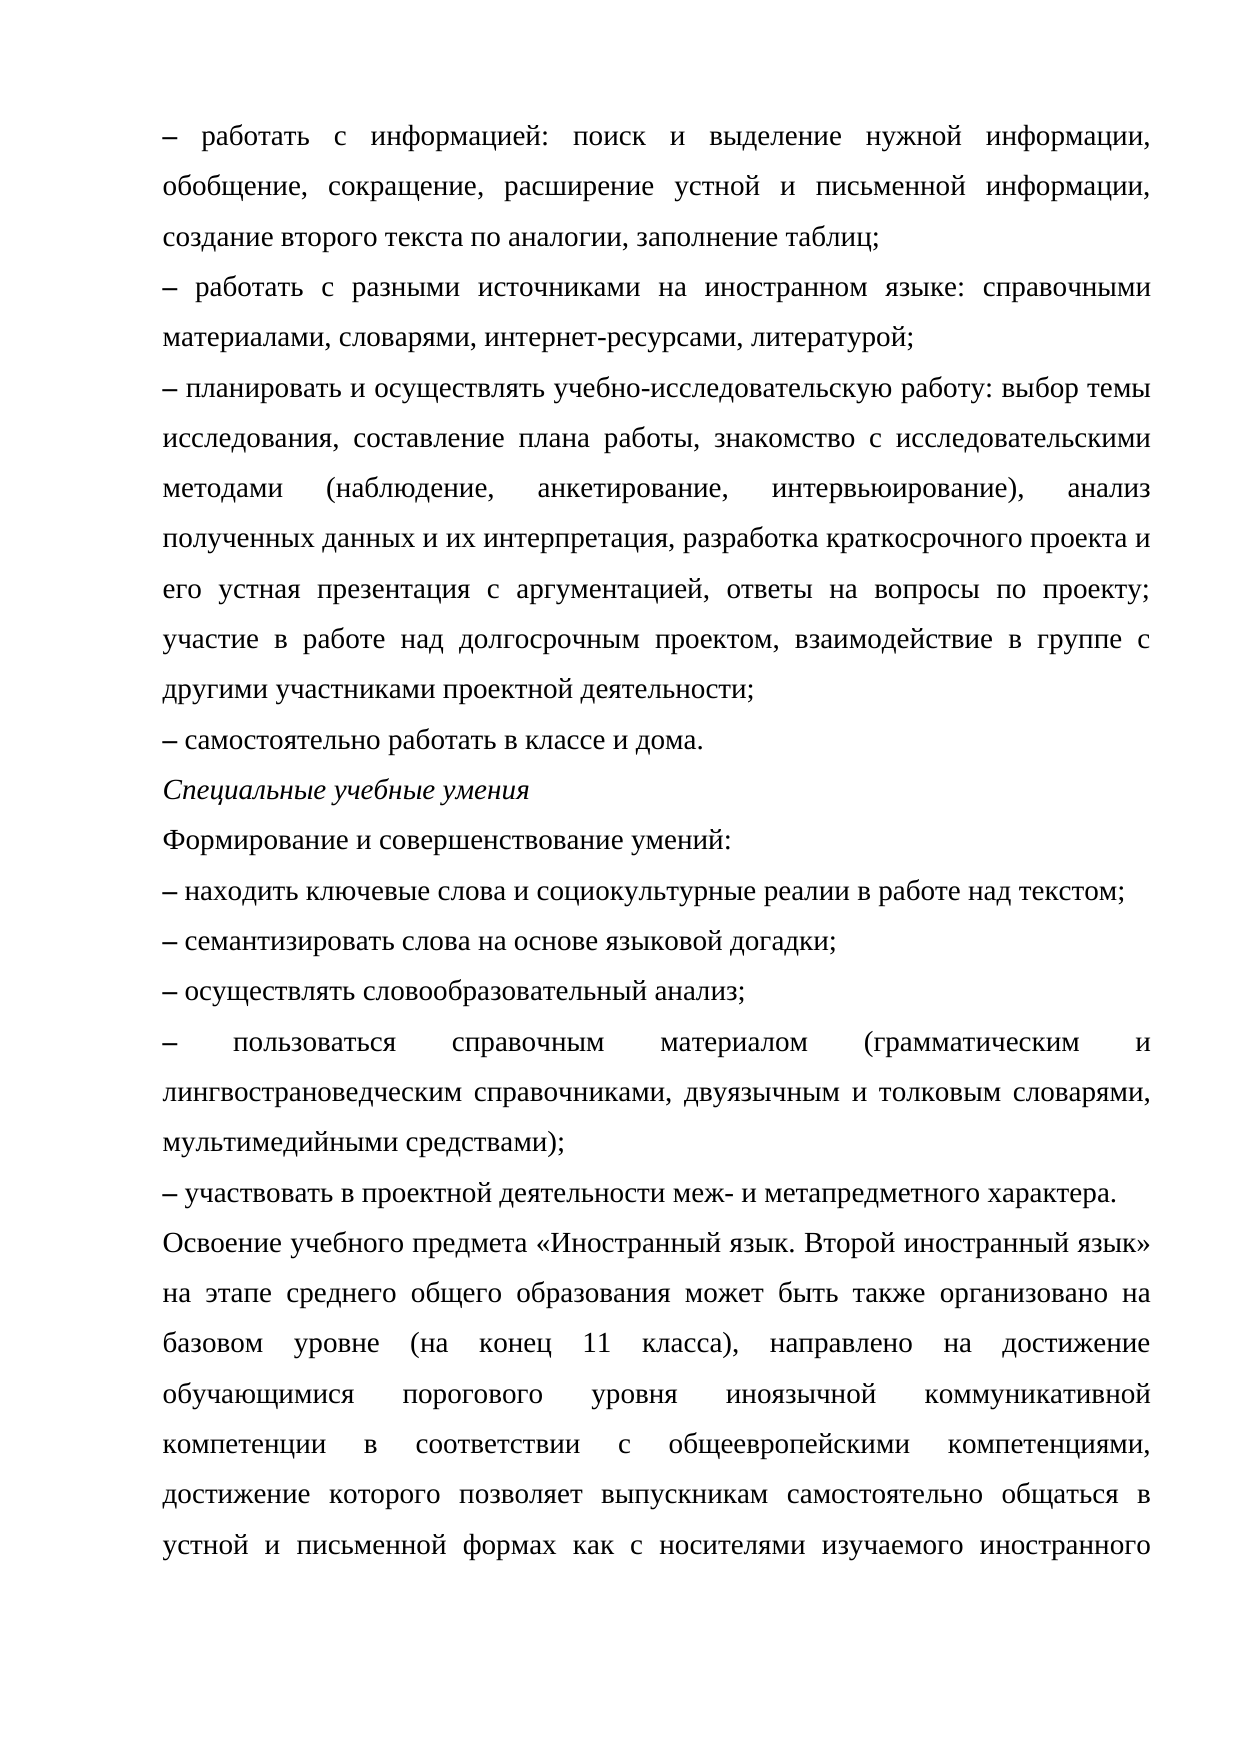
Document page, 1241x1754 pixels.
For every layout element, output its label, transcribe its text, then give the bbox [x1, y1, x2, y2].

text – пользоваться справочным материалом (грамматическим и лингвострановедческим справочниками, двуязычным и толковым словарями, мультимедийными средствами); [162, 1024, 1152, 1158]
text – работать с разными источниками на иностранном языке: справочными материалами, словарями, интернет-ресурсами, литературой; [162, 269, 1152, 353]
text – осуществлять словообразовательный анализ; [162, 973, 1152, 1007]
text – работать с информацией: поиск и выделение нужной информации, обобщение, сокращение, расширение устной и письменной информации, создание второго текста по аналогии, заполнение таблиц; [162, 118, 1152, 252]
text Формирование и совершенствование умений: [162, 822, 1152, 856]
text Специальные учебные умения [162, 772, 1152, 806]
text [162, 1225, 1152, 1560]
text – семантизировать слова на основе языковой догадки; [162, 923, 1152, 957]
text – самостоятельно работать в классе и дома. [162, 722, 1152, 755]
text – находить ключевые слова и социокультурные реалии в работе над текстом; [162, 873, 1152, 906]
text – планировать и осуществлять учебно-исследовательскую работу: выбор темы исследования, составление плана работы, знакомство с исследовательскими методами (наблюдение, анкетирование, интервьюирование), анализ полученных данных и их интерпретация, разработка краткосрочного проекта и его устная презентация с аргументацией, ответы на вопросы по проекту; участие в работе над долгосрочным проектом, взаимодействие в группе с другими участниками проектной деятельности; [162, 370, 1152, 705]
text – участвовать в проектной деятельности меж- и метапредметного характера. [162, 1175, 1152, 1208]
